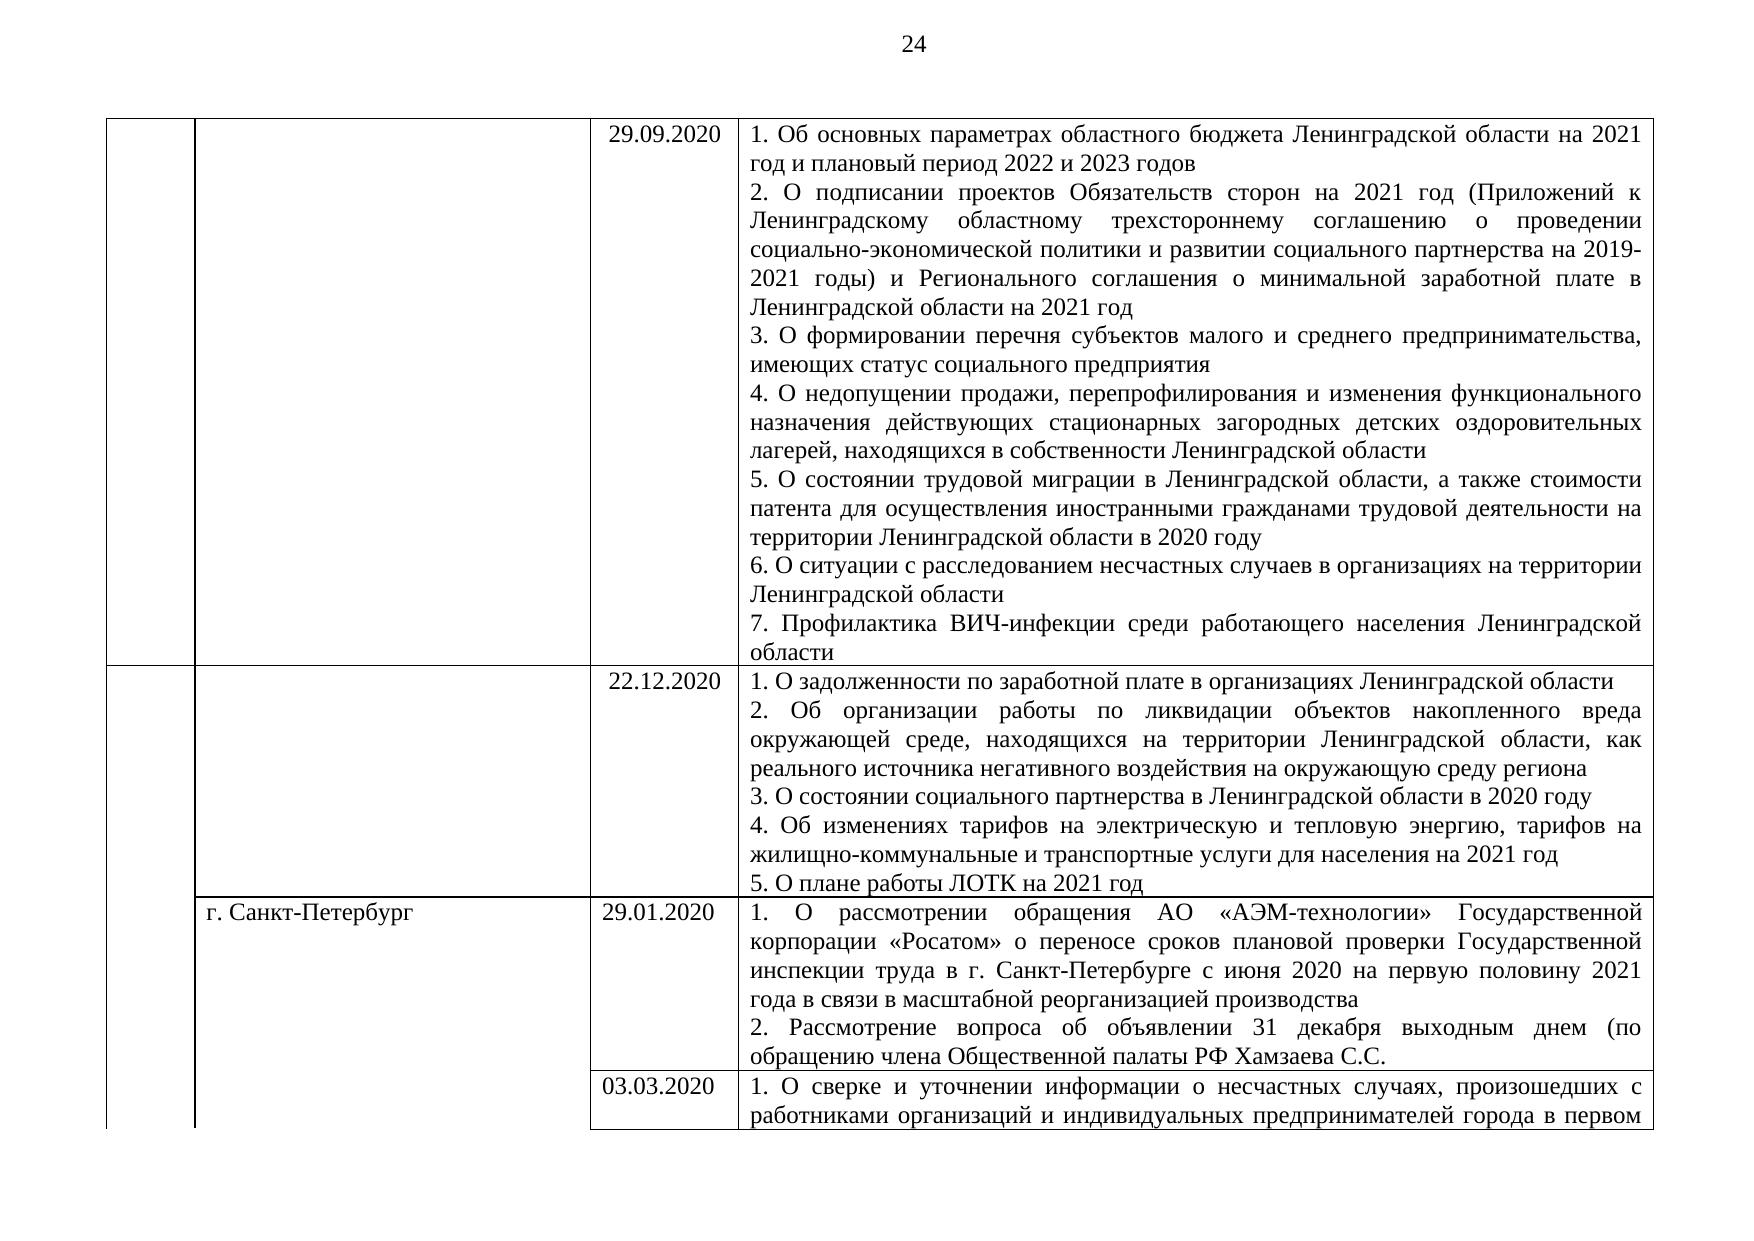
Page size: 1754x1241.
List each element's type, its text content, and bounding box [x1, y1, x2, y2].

table_cell 1. О рассмотрении обращения АО «АЭМ-технологии» Государственной корпорации «Росатом» о переносе сроков плановой проверки Государственной инспекции труда в г. Санкт-Петербурге с июня 2020 на первую половину 2021 года в связи в масштабной реорганизацией производства 2. Рассмотрение вопроса об объявлении 31 декабря выходным днем (по обращению члена Общественной палаты РФ Хамзаева С.С. [739, 898, 1653, 1070]
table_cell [739, 1071, 1653, 1128]
table_cell 29.09.2020 [591, 119, 738, 665]
table_cell г. Санкт-Петербург [196, 898, 590, 1128]
table_cell 29.01.2020 [591, 898, 738, 1070]
table_cell [196, 666, 590, 896]
table_cell 03.03.2020 [591, 1071, 738, 1128]
table_cell 1. Об основных параметрах областного бюджета Ленинградской области на 2021 год и плановый период 2022 и 2023 годов 2. О подписании проектов Обязательств сторон на 2021 год (Приложений к Ленинградскому областному трехстороннему соглашению о проведении социально-экономической политики и развитии социального партнерства на 2019-2021 годы) и Регионального соглашения о минимальной заработной плате в Ленинградской области на 2021 год 3. О формировании перечня субъектов малого и среднего предпринимательства, имеющих статус социального предприятия 4. О недопущении продажи, перепрофилирования и изменения функционального назначения действующих стационарных загородных детских оздоровительных лагерей, находящихся в собственности Ленинградской области 5. О состоянии трудовой миграции в Ленинградской области, а также стоимости патента для осуществления иностранными гражданами трудовой деятельности на территории Ленинградской области в 2020 году 6. О ситуации с расследованием несчастных случаев в организациях на территории Ленинградской области 7. Профилактика ВИЧ-инфекции среди работающего населения Ленинградской области [739, 119, 1653, 665]
table_cell [107, 666, 194, 1128]
table_cell 22.12.2020 [591, 666, 738, 896]
table_cell 1. О задолженности по заработной плате в организациях Ленинградской области 2. Об организации работы по ликвидации объектов накопленного вреда окружающей среде, находящихся на территории Ленинградской области, как реального источника негативного воздействия на окружающую среду региона 3. О состоянии социального партнерства в Ленинградской области в 2020 году 4. Об изменениях тарифов на электрическую и тепловую энергию, тарифов на жилищно-коммунальные и транспортные услуги для населения на 2021 год 5. О плане работы ЛОТК на 2021 год [739, 666, 1653, 896]
